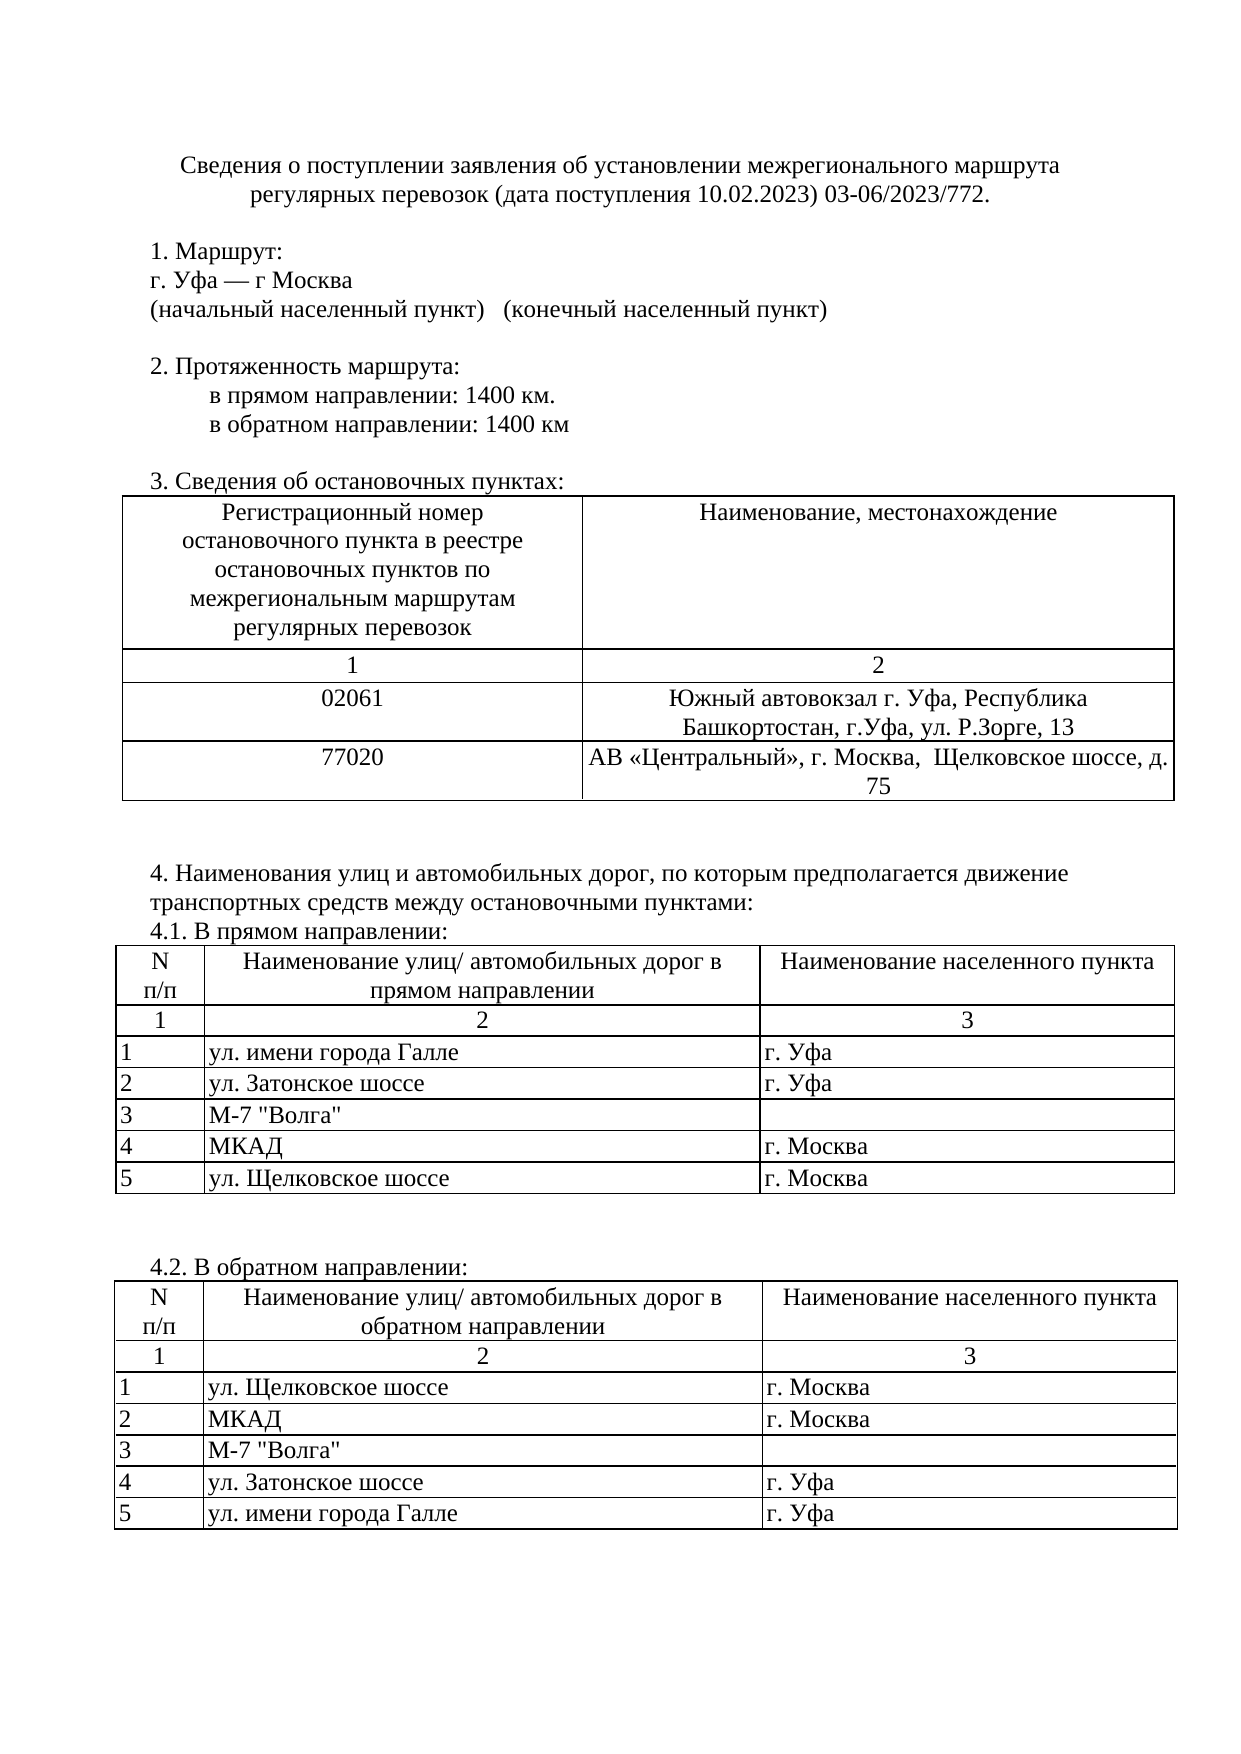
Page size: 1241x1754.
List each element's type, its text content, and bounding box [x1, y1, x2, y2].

table_cell 1 [115, 1341, 203, 1371]
text 4.2. В обратном направлении: [150, 1252, 1090, 1280]
table_cell 4 [115, 1466, 203, 1497]
table_cell 2 [583, 650, 1173, 681]
table_header Наименование населенного пункта [763, 1282, 1177, 1339]
table_cell 2 [115, 1404, 203, 1434]
table_cell 2 [204, 1341, 762, 1371]
table_cell 2 [117, 1068, 204, 1098]
table_cell 77020 [123, 742, 582, 799]
table_header Наименование улиц/ автомобильных дорог в прямом направлении [205, 946, 759, 1004]
text 1. Маршрут: [150, 236, 1090, 265]
text 2. Протяженность маршрута: [150, 351, 1090, 380]
table_header Наименование населенного пункта [761, 946, 1174, 1004]
table_cell ул. Затонское шоссе [204, 1467, 762, 1497]
table_cell 5 [117, 1163, 204, 1193]
table_cell 3 [763, 1340, 1177, 1371]
table_cell 02061 [123, 683, 582, 740]
table_cell ул. Щелковское шоссе [205, 1163, 759, 1193]
table_cell М-7 "Волга" [204, 1436, 762, 1465]
table_cell 5 [115, 1498, 203, 1528]
table_cell ул. имени города Галле [204, 1498, 762, 1528]
table_cell ул. Затонское шоссе [205, 1068, 759, 1098]
text 3. Сведения об остановочных пунктах: [150, 466, 1090, 495]
table_cell г. Москва [763, 1403, 1177, 1434]
text 4.1. В прямом направлении: [150, 916, 1090, 945]
table_cell г. Уфа [763, 1465, 1177, 1497]
table_header Наименование улиц/ автомобильных дорог в обратном направлении [204, 1282, 762, 1339]
table_cell г. Уфа [761, 1068, 1174, 1098]
text г. Уфа — г Москва [150, 265, 1090, 294]
table_cell 3 [117, 1100, 204, 1130]
text в обратном направлении: 1400 км [150, 409, 1090, 437]
table_cell г. Уфа [763, 1497, 1177, 1528]
table_cell г. Москва [763, 1371, 1177, 1402]
table_cell 1 [117, 1037, 204, 1067]
table_cell [761, 1100, 1174, 1130]
table_cell г. Уфа [761, 1037, 1174, 1067]
table_cell г. Москва [761, 1131, 1174, 1161]
table_cell 4 [117, 1131, 204, 1161]
table_cell 2 [205, 1006, 759, 1035]
table_cell МКАД [204, 1404, 762, 1434]
table_cell М-7 "Волга" [205, 1100, 759, 1130]
text Сведения о поступлении заявления об установлении межрегионального маршрута регулярных перевозок (дата поступления 10.02.2023) 03-06/2023/772. [150, 150, 1090, 207]
table_cell 1 [115, 1372, 203, 1402]
text в прямом направлении: 1400 км. [150, 380, 1090, 409]
table_header Наименование, местонахождение [583, 497, 1173, 648]
table_header N п/п [117, 946, 204, 1004]
table_cell 3 [115, 1435, 203, 1465]
table_cell МКАД [205, 1131, 759, 1161]
table_header Регистрационный номер остановочного пункта в реестре остановочных пунктов по межрегиональным маршрутам регулярных перевозок [123, 497, 582, 648]
table_cell ул. имени города Галле [205, 1037, 759, 1067]
text 4. Наименования улиц и автомобильных дорог, по которым предполагается движение транспортных средств между остановочными пунктами: [150, 858, 1090, 916]
table_header N п/п [115, 1282, 203, 1339]
table_cell АВ «Центральный», г. Москва, Щелковское шоссе, д. 75 [583, 742, 1173, 799]
table_cell Южный автовокзал г. Уфа, Республика Башкортостан, г.Уфа, ул. Р.Зорге, 13 [583, 683, 1173, 740]
table_cell 3 [761, 1006, 1174, 1035]
text (начальный населенный пункт) (конечный населенный пункт) [150, 294, 1090, 322]
table_cell 1 [123, 650, 582, 681]
table_cell [763, 1434, 1177, 1465]
table_cell 1 [117, 1006, 204, 1035]
table_cell ул. Щелковское шоссе [204, 1373, 762, 1402]
table_cell г. Москва [761, 1163, 1174, 1193]
